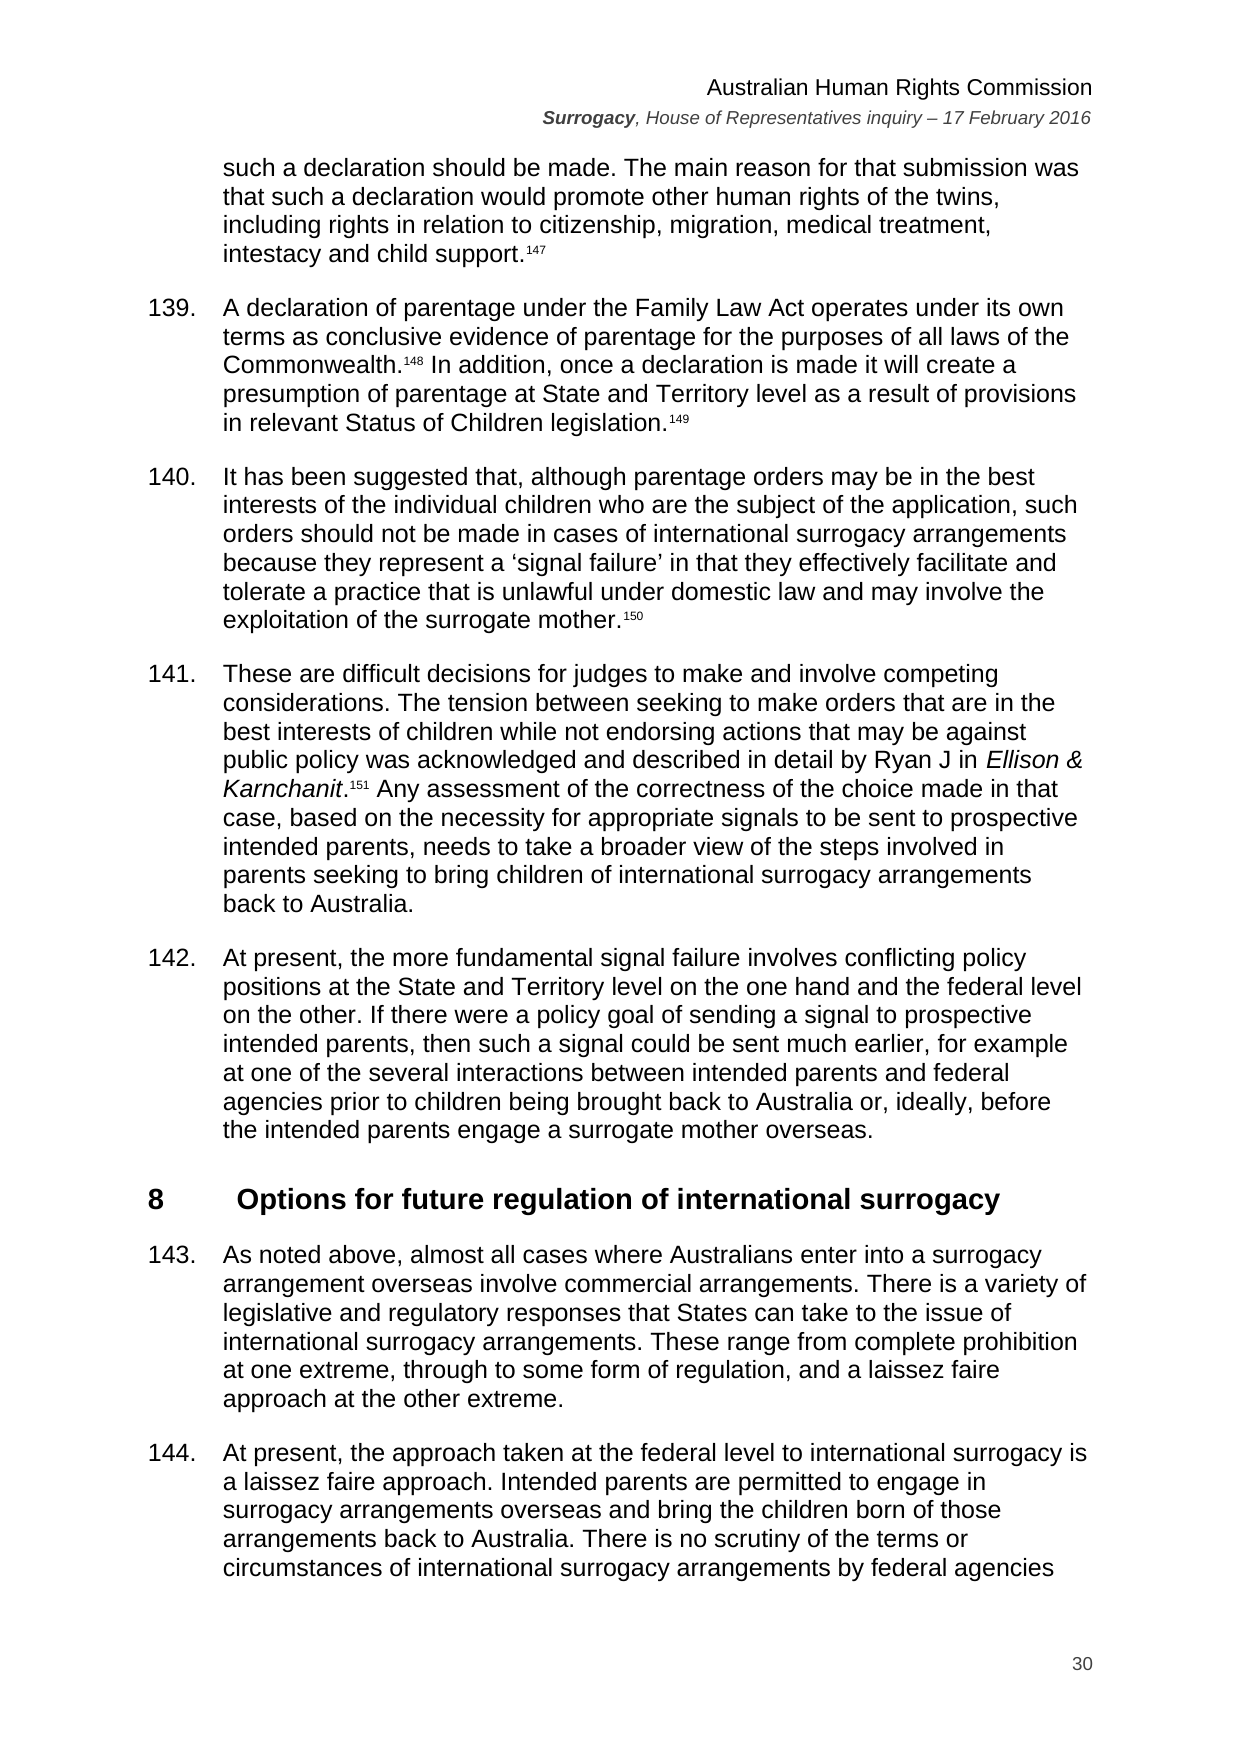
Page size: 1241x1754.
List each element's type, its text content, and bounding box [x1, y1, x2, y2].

subtitle Options for future regulation of international surrogacy [148, 1182, 1092, 1215]
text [148, 153, 1092, 268]
text It has been suggested that, although parentage orders may be in the best interests of the individual children who are the subject of the application, such orders should not be made in cases of international surrogacy arrangements because they represent a ‘signal failure’ in that they effectively facilitate and tolerate a practice that is unlawful under domestic law and may involve the exploitation of the surrogate mother. [148, 462, 1092, 634]
text At present, the more fundamental signal failure involves conflicting policy positions at the State and Territory level on the one hand and the federal level on the other. If there were a policy goal of sending a signal to prospective intended parents, then such a signal could be sent much earlier, for example at one of the several interactions between intended parents and federal agencies prior to children being brought back to Australia or, ideally, before the intended parents engage a surrogate mother overseas. [148, 943, 1092, 1144]
text A declaration of parentage under the Family Law Act operates under its own terms as conclusive evidence of parentage for the purposes of all laws of the Commonwealth. In addition, once a declaration is made it will create a presumption of parentage at State and Territory level as a result of provisions in relevant Status of Children legislation. [148, 293, 1092, 437]
text As noted above, almost all cases where Australians enter into a surrogacy arrangement overseas involve commercial arrangements. There is a variety of legislative and regulatory responses that States can take to the issue of international surrogacy arrangements. These range from complete prohibition at one extreme, through to some form of regulation, and a laissez faire approach at the other extreme. [148, 1240, 1092, 1413]
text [148, 1438, 1092, 1582]
text These are difficult decisions for judges to make and involve competing considerations. The tension between seeking to make orders that are in the best interests of children while not endorsing actions that may be against public policy was acknowledged and described in detail by Ryan J in Ellison & Karnchanit. Any assessment of the correctness of the choice made in that case, based on the necessity for appropriate signals to be sent to prospective intended parents, needs to take a broader view of the steps involved in parents seeking to bring children of international surrogacy arrangements back to Australia. [148, 659, 1092, 918]
